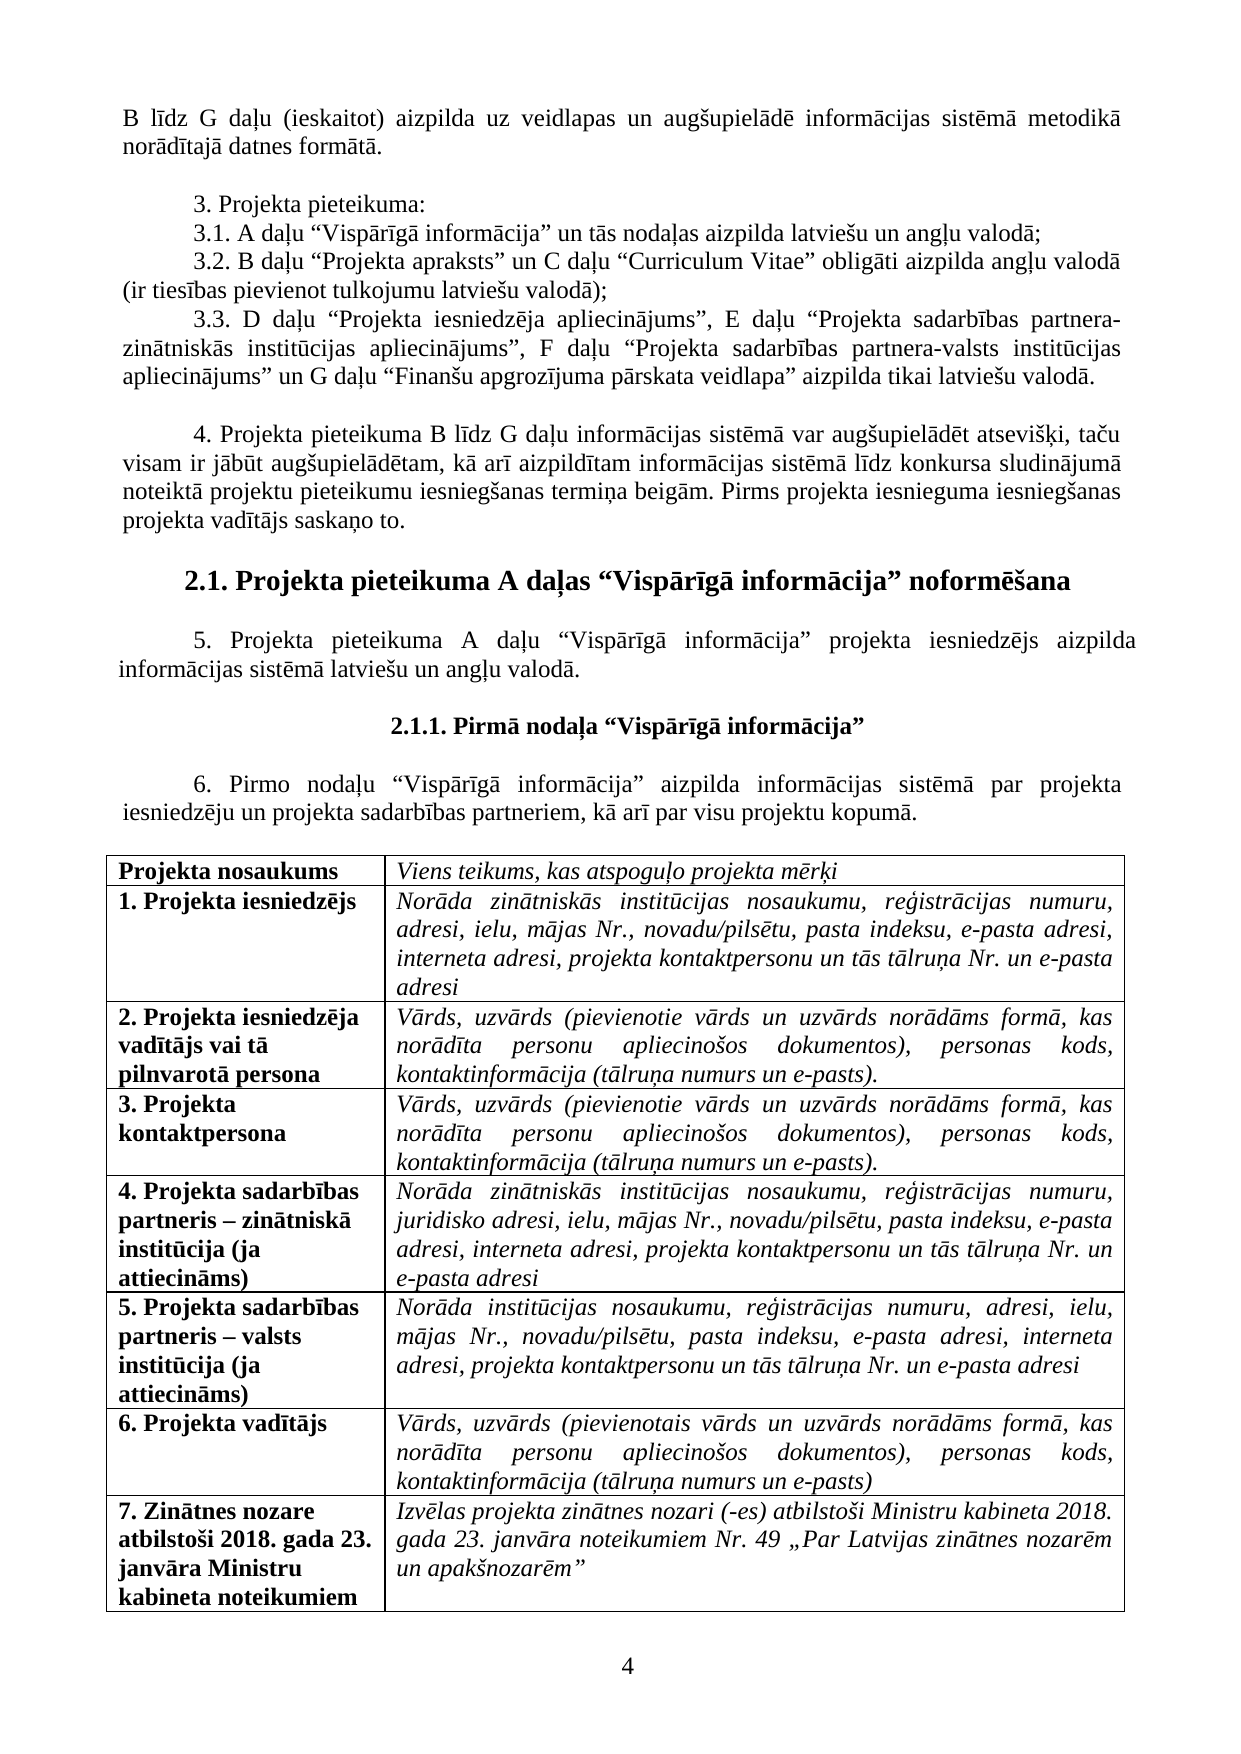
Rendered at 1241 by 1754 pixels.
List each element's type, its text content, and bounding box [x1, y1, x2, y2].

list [122, 103, 1122, 160]
table_cell 2. Projekta iesniedzēja vadītājs vai tā pilnvarotā persona [107, 1002, 384, 1088]
subtitle 2.1.1. Pirmā nodaļa “Vispārīgā informācija” [118, 711, 1137, 740]
table_cell 3. Projekta kontaktpersona [107, 1089, 384, 1175]
table_cell Vārds, uzvārds (pievienotie vārds un uzvārds norādāms formā, kas norādīta personu apliecinošos dokumentos), personas kods, kontaktinformācija (tālruņa numurs un e-pasts). [386, 1089, 1124, 1175]
table_cell Norāda institūcijas nosaukumu, reģistrācijas numuru, adresi, ielu, mājas Nr., novadu/pilsētu, pasta indeksu, e-pasta adresi, interneta adresi, projekta kontaktpersonu un tās tālruņa Nr. un e-pasta adresi [386, 1293, 1124, 1407]
table_cell Norāda zinātniskās institūcijas nosaukumu, reģistrācijas numuru, adresi, ielu, mājas Nr., novadu/pilsētu, pasta indeksu, e-pasta adresi, interneta adresi, projekta kontaktpersonu un tās tālruņa Nr. un e-pasta adresi [386, 886, 1124, 1001]
table_cell Norāda zinātniskās institūcijas nosaukumu, reģistrācijas numuru, juridisko adresi, ielu, mājas Nr., novadu/pilsētu, pasta indeksu, e-pasta adresi, interneta adresi, projekta kontaktpersonu un tās tālruņa Nr. un e-pasta adresi [386, 1176, 1124, 1291]
table_cell Vārds, uzvārds (pievienotais vārds un uzvārds norādāms formā, kas norādīta personu apliecinošos dokumentos), personas kods, kontaktinformācija (tālruņa numurs un e-pasts) [386, 1409, 1124, 1495]
table_cell 4. Projekta sadarbības partneris – zinātniskā institūcija (ja attiecināms) [107, 1176, 384, 1291]
list 4. Projekta pieteikuma B līdz G daļu informācijas sistēmā var augšupielādēt atsevišķi, taču visam ir jābūt augšupielādētam, kā arī aizpildītam informācijas sistēmā līdz konkursa sludinājumā noteiktā projektu pieteikumu iesniegšanas termiņa beigām. Pirms projekta iesnieguma iesniegšanas projekta vadītājs saskaņo to. [122, 419, 1122, 534]
table_cell Vārds, uzvārds (pievienotie vārds un uzvārds norādāms formā, kas norādīta personu apliecinošos dokumentos), personas kods, kontaktinformācija (tālruņa numurs un e-pasts). [386, 1002, 1124, 1088]
table_header Projekta nosaukums [107, 856, 384, 885]
list 3.3. D daļu “Projekta iesniedzēja apliecinājums”, E daļu “Projekta sadarbības partnera-zinātniskās institūcijas apliecinājums”, F daļu “Projekta sadarbības partnera-valsts institūcijas apliecinājums” un G daļu “Finanšu apgrozījuma pārskata veidlapa” aizpilda tikai latviešu valodā. [122, 304, 1122, 390]
table_cell 6. Projekta vadītājs [107, 1409, 384, 1495]
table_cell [107, 1496, 384, 1611]
list 6. Pirmo nodaļu “Vispārīgā informācija” aizpilda informācijas sistēmā par projekta iesniedzēju un projekta sadarbības partneriem, kā arī par visu projektu kopumā. [122, 769, 1122, 826]
subtitle 2.1. Projekta pieteikuma A daļas “Vispārīgā informācija” noformēšana [118, 563, 1137, 596]
list 3.1. A daļu “Vispārīgā informācija” un tās nodaļas aizpilda latviešu un angļu valodā; [122, 218, 1122, 246]
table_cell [386, 1496, 1124, 1611]
table_cell 5. Projekta sadarbības partneris – valsts institūcija (ja attiecināms) [107, 1293, 384, 1407]
list 3. Projekta pieteikuma: [122, 189, 1122, 218]
text 5. Projekta pieteikuma A daļu “Vispārīgā informācija” projekta iesniedzējs aizpilda informācijas sistēmā latviešu un angļu valodā. [118, 625, 1137, 682]
table_header Viens teikums, kas atspoguļo projekta mērķi [386, 856, 1124, 885]
table_cell 1. Projekta iesniedzējs [107, 886, 384, 1001]
list 3.2. B daļu “Projekta apraksts” un C daļu “Curriculum Vitae” obligāti aizpilda angļu valodā (ir tiesības pievienot tulkojumu latviešu valodā); [122, 246, 1122, 304]
